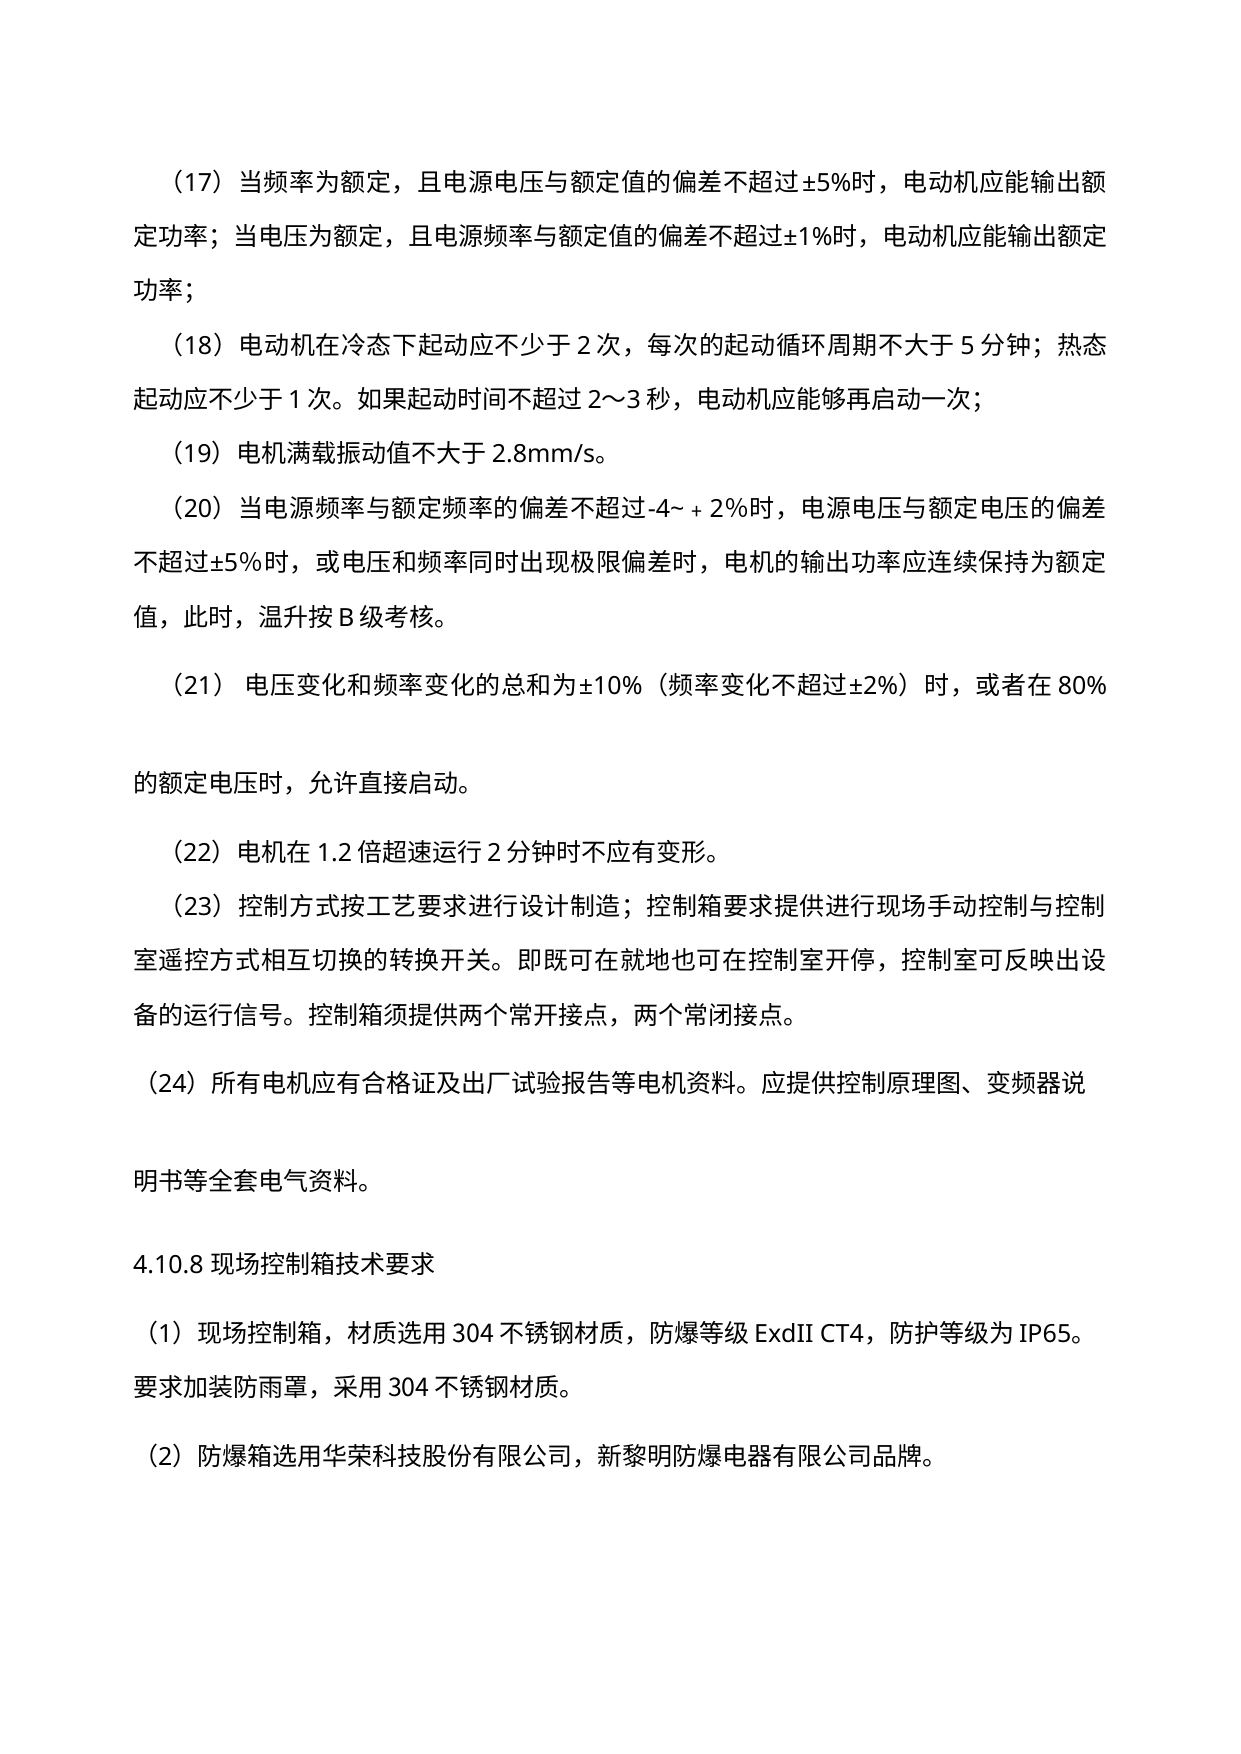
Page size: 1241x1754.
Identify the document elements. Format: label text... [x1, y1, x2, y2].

text （21） 电压变化和频率变化的总和为±10%（频率变化不超过±2%）时，或者在80%的额定电压时，允许直接启动。 [133, 651, 1107, 814]
text （17）当频率为额定，且电源电压与额定值的偏差不超过±5%时，电动机应能输出额定功率；当电压为额定，且电源频率与额定值的偏差不超过±1%时，电动机应能输出额定功率； [133, 162, 1107, 307]
text （20）当电源频率与额定频率的偏差不超过-4~﹢2％时，电源电压与额定电压的偏差不超过±5％时，或电压和频率同时出现极限偏差时，电机的输出功率应连续保持为额定值，此时，温升按B级考核。 [133, 488, 1107, 633]
text （24）所有电机应有合格证及出厂试验报告等电机资料。应提供控制原理图、变频器说明书等全套电气资料。 [133, 1049, 1107, 1212]
text （23）控制方式按工艺要求进行设计制造；控制箱要求提供进行现场手动控制与控制室遥控方式相互切换的转换开关。即既可在就地也可在控制室开停，控制室可反映出设备的运行信号。控制箱须提供两个常开接点，两个常闭接点。 [133, 886, 1107, 1031]
text （1）现场控制箱，材质选用304不锈钢材质，防爆等级ExdII CT4，防护等级为IP65。要求加装防雨罩，采用304不锈钢材质。 [133, 1313, 1107, 1404]
text 4.10.8 现场控制箱技术要求 [133, 1230, 1107, 1295]
text （18）电动机在冷态下起动应不少于2次，每次的起动循环周期不大于5分钟；热态起动应不少于1次。如果起动时间不超过2～3秒，电动机应能够再启动一次； [133, 325, 1107, 416]
text （19）电机满载振动值不大于2.8mm/s。 [133, 434, 1107, 470]
text （22）电机在1.2倍超速运行2分钟时不应有变形。 [133, 832, 1107, 868]
text （2）防爆箱选用华荣科技股份有限公司，新黎明防爆电器有限公司品牌。 [133, 1422, 1107, 1487]
